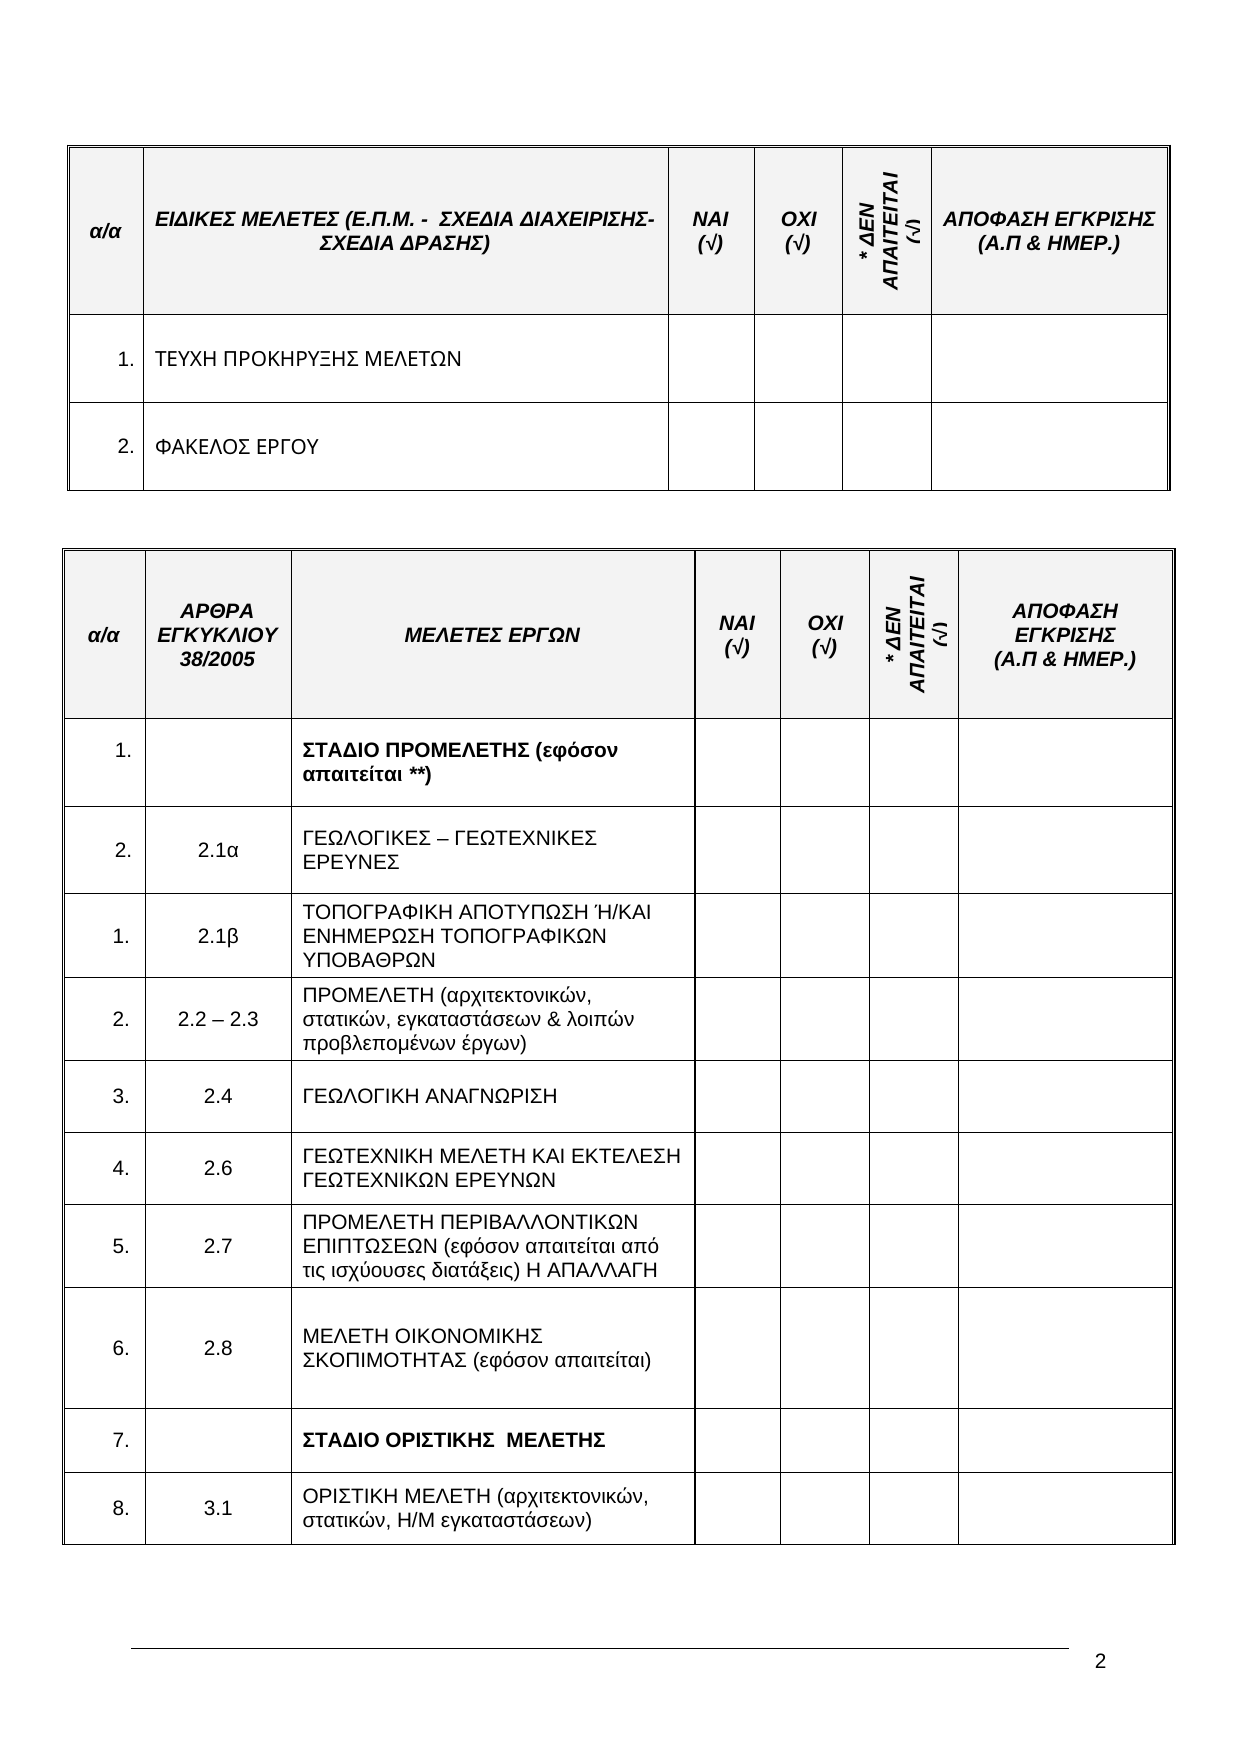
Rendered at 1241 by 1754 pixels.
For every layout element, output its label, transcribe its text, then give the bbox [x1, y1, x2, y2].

table_cell [755, 403, 842, 490]
table_cell [870, 1288, 958, 1408]
table_cell [781, 719, 869, 806]
table_cell [755, 315, 842, 402]
table_cell [696, 1133, 780, 1203]
table_cell [959, 1061, 1172, 1132]
table_header * ΔΕΝ ΑΠΑΙΤΕΙΤΑΙ (√) [843, 148, 931, 314]
table_cell [843, 315, 931, 402]
table_header ΟΧΙ (√) [755, 148, 842, 314]
table_cell ΜΕΛΕΤΗ ΟΙΚΟΝΟΜΙΚΗΣ ΣΚΟΠΙΜΟΤΗΤΑΣ (εφόσον απαιτείται) [292, 1288, 694, 1408]
table_cell 2.6 [146, 1133, 291, 1203]
table_cell ΦΑΚΕΛΟΣ ΕΡΓΟΥ [144, 403, 668, 490]
table_cell [843, 403, 931, 490]
table_cell [781, 1133, 869, 1203]
table_cell ΓΕΩΛΟΓΙΚΗ ΑΝΑΓΝΩΡΙΣΗ [292, 1061, 694, 1132]
table_cell [870, 894, 958, 977]
table_header ΜΕΛΕΤΕΣ ΕΡΓΩΝ [292, 551, 694, 718]
table_cell [65, 1205, 145, 1287]
table_cell [781, 894, 869, 977]
table_cell [65, 1133, 145, 1203]
table_header ΑΠΟΦΑΣΗ ΕΓΚΡΙΣΗΣ (Α.Π & ΗΜΕΡ.) [959, 551, 1172, 718]
table_header ΑΡΘΡΑ ΕΓΚΥΚΛΙΟΥ 38/2005 [146, 551, 291, 718]
table_cell [781, 1473, 869, 1543]
table_cell [870, 1061, 958, 1132]
table_cell [959, 1409, 1172, 1472]
table_cell ΣΤΑΔΙΟ ΠΡΟΜΕΛΕΤΗΣ (εφόσον απαιτείται **) [292, 719, 694, 806]
table_cell ΠΡΟΜΕΛΕΤΗ ΠΕΡΙΒΑΛΛΟΝΤΙΚΩΝ ΕΠΙΠΤΩΣΕΩΝ (εφόσον απαιτείται από τις ισχύουσες διατάξεις) Η ΑΠΑΛΛΑΓΗ [292, 1205, 694, 1287]
table_cell ΠΡΟΜΕΛΕΤΗ (αρχιτεκτονικών, στατικών, εγκαταστάσεων & λοιπών προβλεπομένων έργων) [292, 978, 694, 1060]
table_cell [70, 403, 143, 490]
table_cell [65, 1288, 145, 1408]
table_header α/α [65, 551, 145, 718]
table_cell [959, 894, 1172, 977]
table_cell 2.1β [146, 894, 291, 977]
table_cell 2.8 [146, 1288, 291, 1408]
table_cell [870, 1409, 958, 1472]
table_header ΑΠΟΦΑΣΗ ΕΓΚΡΙΣΗΣ (Α.Π & ΗΜΕΡ.) [932, 148, 1167, 314]
table_cell [959, 978, 1172, 1060]
table_cell [781, 1288, 869, 1408]
table_cell [65, 1409, 145, 1472]
table_cell [696, 1205, 780, 1287]
table_header ΟΧΙ (√) [781, 551, 869, 718]
table_cell [870, 1473, 958, 1543]
table_cell [781, 807, 869, 893]
table_cell 2. [65, 807, 145, 893]
table_cell [959, 1205, 1172, 1287]
table_cell [65, 1061, 145, 1132]
table_cell 2.1α [146, 807, 291, 893]
table_cell [696, 1473, 780, 1543]
table_cell [696, 1409, 780, 1472]
table_cell ΓΕΩΛΟΓΙΚΕΣ – ΓΕΩΤΕΧΝΙΚΕΣ ΕΡΕΥΝΕΣ [292, 807, 694, 893]
table_cell [932, 403, 1167, 490]
table_cell 2.2 – 2.3 [146, 978, 291, 1060]
table_header α/α [70, 148, 143, 314]
table_cell [870, 807, 958, 893]
table_cell 2.4 [146, 1061, 291, 1132]
table_cell [959, 719, 1172, 806]
table_cell [870, 719, 958, 806]
table_cell [146, 719, 291, 806]
table_cell [870, 1205, 958, 1287]
table_cell [870, 1133, 958, 1203]
table_cell [70, 315, 143, 402]
table_cell [870, 978, 958, 1060]
table_cell 3.1 [146, 1473, 291, 1543]
table_cell [65, 1473, 145, 1543]
table_header ΕΙΔΙΚΕΣ ΜΕΛΕΤΕΣ (Ε.Π.Μ. - ΣΧΕΔΙΑ ΔΙΑΧΕΙΡΙΣΗΣ-ΣΧΕΔΙΑ ΔΡΑΣΗΣ) [144, 148, 668, 314]
table_cell [669, 403, 754, 490]
table_cell [696, 1288, 780, 1408]
table_cell [696, 1061, 780, 1132]
table_header ΝΑΙ (√) [669, 148, 754, 314]
table_cell 1. [65, 719, 145, 806]
table_cell ΤΟΠΟΓΡΑΦΙΚΗ ΑΠΟΤΥΠΩΣΗ Ή/ΚΑΙ ΕΝΗΜΕΡΩΣΗ ΤΟΠΟΓΡΑΦΙΚΩΝ ΥΠΟΒΑΘΡΩΝ [292, 894, 694, 977]
table_cell ΣΤΑΔΙΟ ΟΡΙΣΤΙΚΗΣ ΜΕΛΕΤΗΣ [292, 1409, 694, 1472]
table_cell [781, 978, 869, 1060]
table_cell [696, 807, 780, 893]
table_cell [696, 719, 780, 806]
table_cell [932, 315, 1167, 402]
table_cell [65, 978, 145, 1060]
table_cell [959, 1133, 1172, 1203]
table_cell [146, 1409, 291, 1472]
table_cell [696, 894, 780, 977]
table_cell [781, 1409, 869, 1472]
table_cell [959, 1473, 1172, 1543]
table_header * ΔΕΝ ΑΠΑΙΤΕΙΤΑΙ (√) [870, 551, 958, 718]
table_cell ΤΕΥΧΗ ΠΡΟΚΗΡΥΞΗΣ ΜΕΛΕΤΩΝ [144, 315, 668, 402]
table_cell [959, 807, 1172, 893]
table_cell ΟΡΙΣΤΙΚΗ ΜΕΛΕΤΗ (αρχιτεκτονικών, στατικών, Η/Μ εγκαταστάσεων) [292, 1473, 694, 1543]
table_cell 2.7 [146, 1205, 291, 1287]
table_cell [696, 978, 780, 1060]
table_cell [669, 315, 754, 402]
table_header ΝΑΙ (√) [696, 551, 780, 718]
table_cell [781, 1205, 869, 1287]
table_cell [781, 1061, 869, 1132]
table_cell [65, 894, 145, 977]
table_cell ΓΕΩΤΕΧΝΙΚΗ ΜΕΛΕΤΗ ΚΑΙ ΕΚΤΕΛΕΣΗ ΓΕΩΤΕΧΝΙΚΩΝ ΕΡΕΥΝΩΝ [292, 1133, 694, 1203]
table_cell [959, 1288, 1172, 1408]
